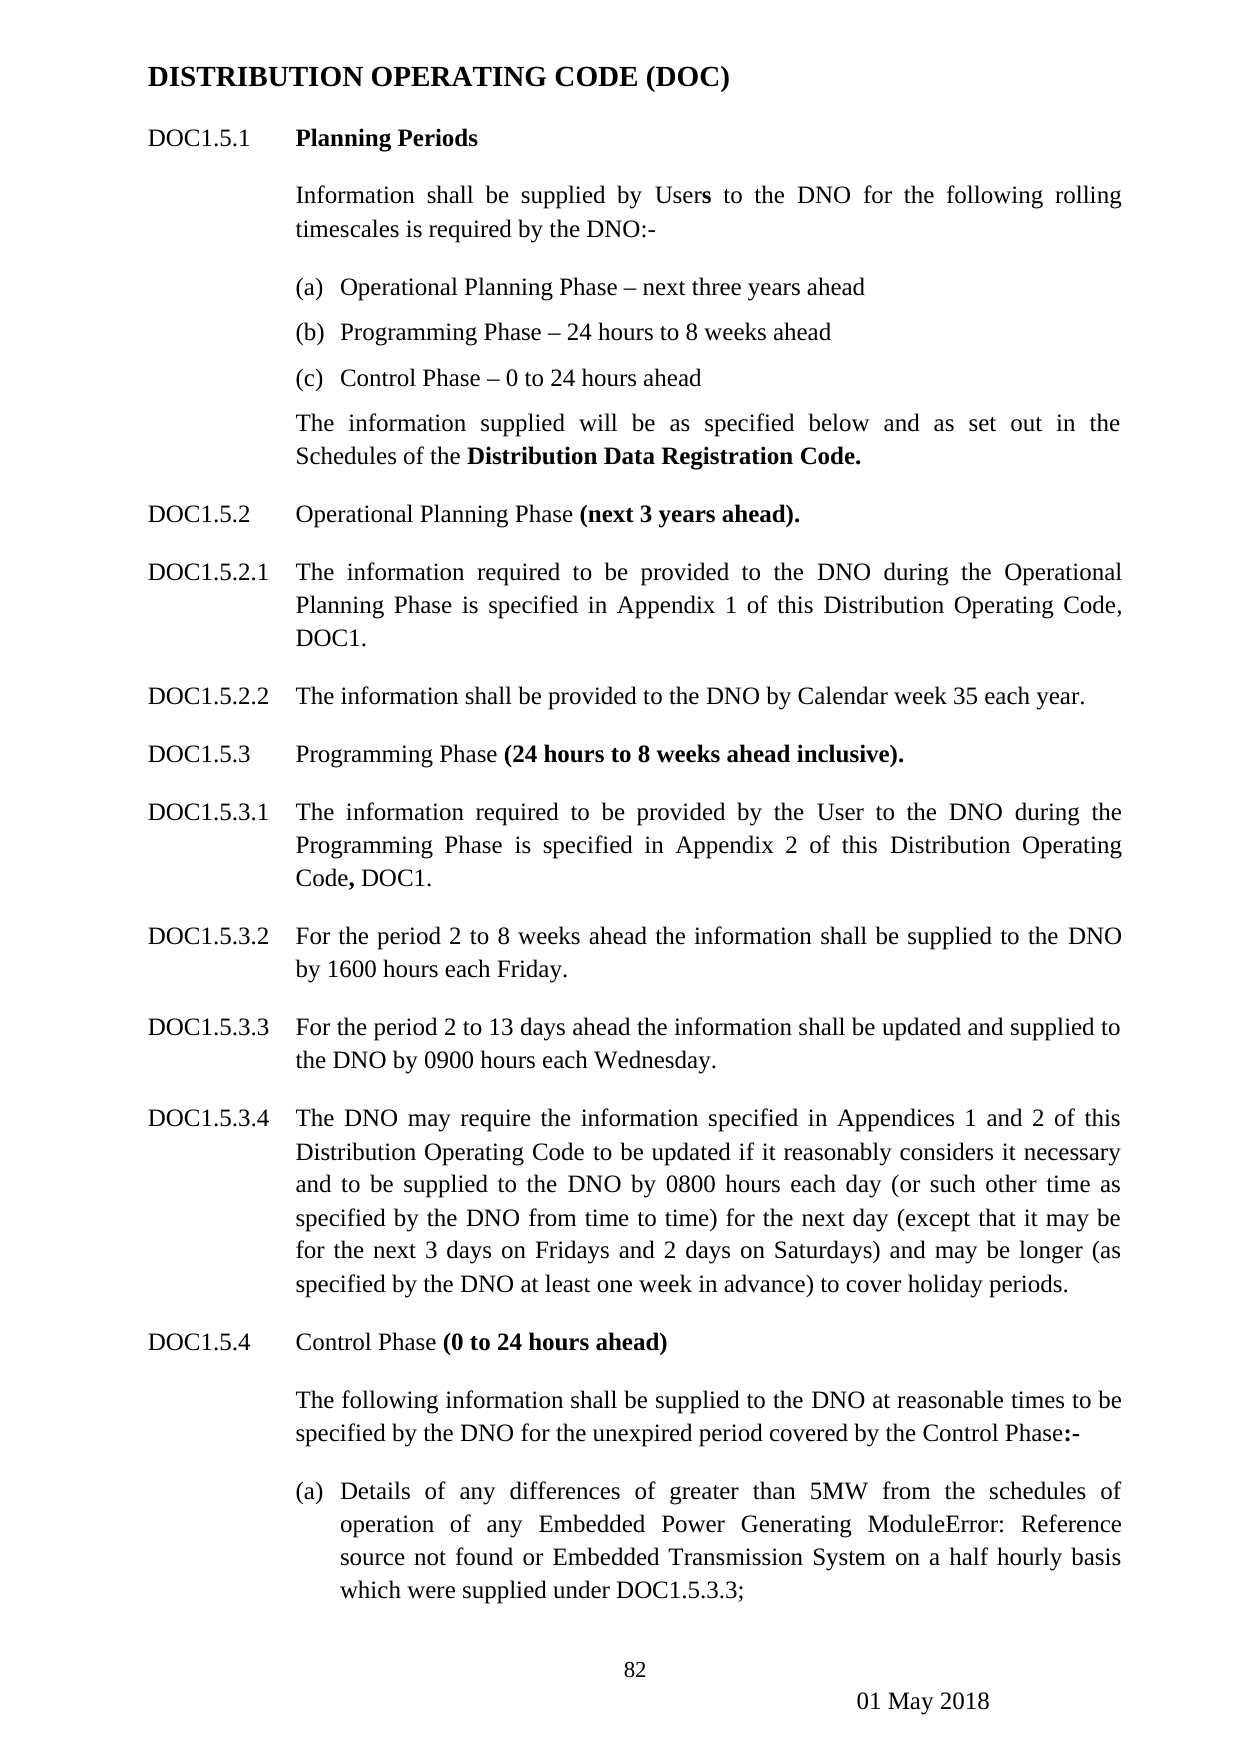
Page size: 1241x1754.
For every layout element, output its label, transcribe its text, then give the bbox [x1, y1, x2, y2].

text 1.5.2.1 The information required to be provided to the DNO during the Operational Planning Phase is specified in Appendix 1 of this Distribution Operating Code, 1. [148, 557, 1122, 652]
text (b) Programming Phase – 24 hours to 8 weeks ahead [295, 317, 1122, 346]
text 1.5.3.1 The information required to be provided by the User to the DNO during the Programming Phase is specified in Appendix 2 of this Distribution Operating Code, 1. [148, 797, 1122, 892]
text 1.5.2.2 The information shall be provided to the DNO by Calendar week 35 each year. [148, 681, 1122, 710]
text The information supplied will be as specified below and as set out in the Schedules of the Distribution Data Registration Code. [295, 408, 1122, 470]
text (c) Control Phase – 0 to 24 hours ahead [295, 363, 1122, 391]
text 1.5.3 Programming Phase (24 hours to 8 weeks ahead inclusive). [148, 739, 1122, 768]
text 1.5.3.4 The DNO may require the information specified in Appendices 1 and 2 of this Distribution Operating Code to be updated if it reasonably considers it necessary and to be supplied to the DNO by 0800 hours each day (or such other time as specified by the DNO from time to time) for the next day (except that it may be for the next 3 days on Fridays and 2 days on Saturdays) and may be longer (as specified by the DNO at least one week in advance) to cover holiday periods. [148, 1103, 1122, 1297]
text Information shall be supplied by Users to the DNO for the following rolling timescales is required by the DNO:- [148, 181, 1122, 242]
text 1.5.3.3 For the period 2 to 13 days ahead the information shall be updated and supplied to the DNO by 0900 hours each Wednesday. [148, 1012, 1122, 1074]
text 1.5.2 Operational Planning Phase (next 3 years ahead). [148, 499, 1122, 528]
text 1.5.4 Control Phase (0 to 24 hours ahead) [148, 1327, 1122, 1355]
text (a) Operational Planning Phase – next three years ahead [295, 272, 1122, 300]
text 1.5.3.2 For the period 2 to 8 weeks ahead the information shall be supplied to the DNO by 1600 hours each Friday. [148, 921, 1122, 983]
text The following information shall be supplied to the DNO at reasonable times to be specified by the DNO for the unexpired period covered by the Control Phase:- [148, 1385, 1122, 1446]
text 1.5.1 Planning Periods [148, 123, 1122, 151]
text (a) Details of any differences of greater than 5MW from the schedules of operation of any Embedded Power Generating Module or Embedded Transmission System on a half hourly basis which were supplied under 1.5.3.3; [295, 1476, 1122, 1603]
